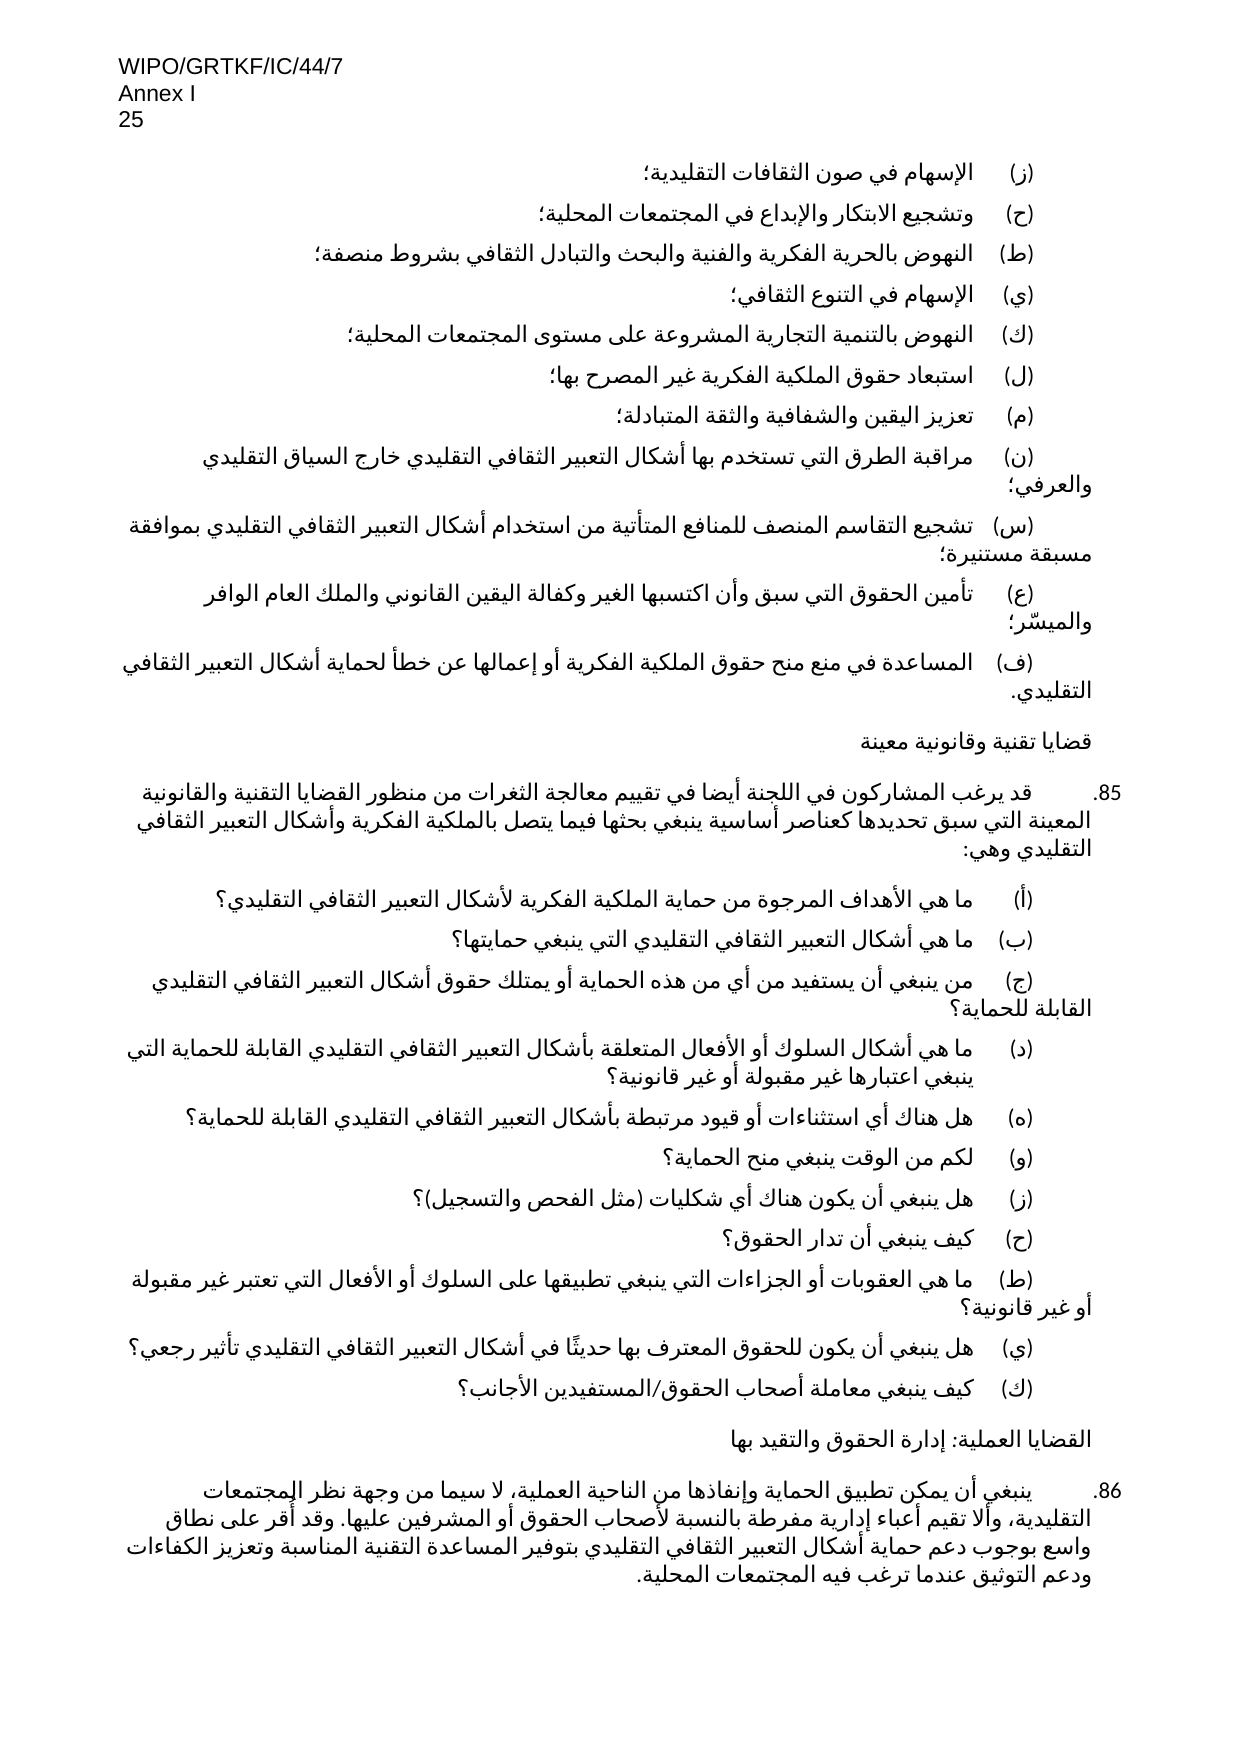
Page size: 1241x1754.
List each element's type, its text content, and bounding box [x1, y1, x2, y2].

text (ن) مراقبة الطرق التي تستخدم بها أشكال التعبير الثقافي التقليدي خارج السياق التقليدي والعرفي؛ [118, 442, 1092, 498]
text (ل) استبعاد حقوق الملكية الفكرية غير المصرح بها؛ [118, 361, 1092, 389]
text (ي) الإسهام في التنوع الثقافي؛ [118, 280, 1092, 308]
text (ط) النهوض بالحرية الفكرية والفنية والبحث والتبادل الثقافي بشروط منصفة؛ [118, 239, 1092, 268]
text (أ) ما هي الأهداف المرجوة من حماية الملكية الفكرية لأشكال التعبير الثقافي التقليدي؟ [118, 885, 1092, 913]
text (ب) ما هي أشكال التعبير الثقافي التقليدي التي ينبغي حمايتها؟ [118, 925, 1092, 953]
text (و) لكم من الوقت ينبغي منح الحماية؟ [118, 1143, 1092, 1171]
subtitle قضايا تقنية وقانونية معينة [118, 727, 1092, 755]
text (ي) هل ينبغي أن يكون للحقوق المعترف بها حديثًا في أشكال التعبير الثقافي التقليدي تأثير رجعي؟ [118, 1333, 1092, 1361]
text (ح) كيف ينبغي أن تدار الحقوق؟ [118, 1224, 1092, 1252]
text (ع) تأمين الحقوق التي سبق وأن اكتسبها الغير وكفالة اليقين القانوني والملك العام الوافر والميسّر؛ [118, 579, 1092, 635]
text (ك) النهوض بالتنمية التجارية المشروعة على مستوى المجتمعات المحلية؛ [118, 321, 1092, 349]
text (س) تشجيع التقاسم المنصف للمنافع المتأتية من استخدام أشكال التعبير الثقافي التقليدي بموافقة مسبقة مستنيرة؛ [118, 511, 1092, 567]
text (ه) هل هناك أي استثناءات أو قيود مرتبطة بأشكال التعبير الثقافي التقليدي القابلة للحماية؟ [118, 1103, 1092, 1131]
subtitle القضايا العملية: إدارة الحقوق والتقيد بها [118, 1425, 1092, 1453]
text (ط) ما هي العقوبات أو الجزاءات التي ينبغي تطبيقها على السلوك أو الأفعال التي تعتبر غير مقبولة أو غير قانونية؟ [118, 1265, 1092, 1321]
text (ز) الإسهام في صون الثقافات التقليدية؛ [118, 158, 1092, 187]
text ينبغي أن يمكن تطبيق الحماية وإنفاذها من الناحية العملية، لا سيما من وجهة نظر المجتمعات التقليدية، وألا تقيم أعباء إدارية مفرطة بالنسبة لأصحاب الحقوق أو المشرفين عليها. وقد أُقر على نطاق واسع بوجوب دعم حماية أشكال التعبير الثقافي التقليدي بتوفير المساعدة التقنية المناسبة وتعزيز الكفاءات ودعم التوثيق عندما ترغب فيه المجتمعات المحلية. [118, 1476, 1092, 1588]
text (ك) كيف ينبغي معاملة أصحاب الحقوق/المستفيدين الأجانب؟ [118, 1374, 1092, 1402]
text (ح) وتشجيع الابتكار والإبداع في المجتمعات المحلية؛ [118, 199, 1092, 227]
text قد يرغب المشاركون في اللجنة أيضا في تقييم معالجة الثغرات من منظور القضايا التقنية والقانونية المعينة التي سبق تحديدها كعناصر أساسية ينبغي بحثها فيما يتصل بالملكية الفكرية وأشكال التعبير الثقافي التقليدي وهي: [118, 778, 1092, 862]
text (م) تعزيز اليقين والشفافية والثقة المتبادلة؛ [118, 402, 1092, 430]
text (د) ما هي أشكال السلوك أو الأفعال المتعلقة بأشكال التعبير الثقافي التقليدي القابلة للحماية التي ينبغي اعتبارها غير مقبولة أو غير قانونية؟ [118, 1034, 1033, 1090]
text (ز) هل ينبغي أن يكون هناك أي شكليات (مثل الفحص والتسجيل)؟ [118, 1184, 1092, 1212]
text (ف) المساعدة في منع منح حقوق الملكية الفكرية أو إعمالها عن خطأ لحماية أشكال التعبير الثقافي التقليدي. [118, 648, 1092, 704]
text (ج) من ينبغي أن يستفيد من أي من هذه الحماية أو يمتلك حقوق أشكال التعبير الثقافي التقليدي القابلة للحماية؟ [118, 966, 1092, 1022]
